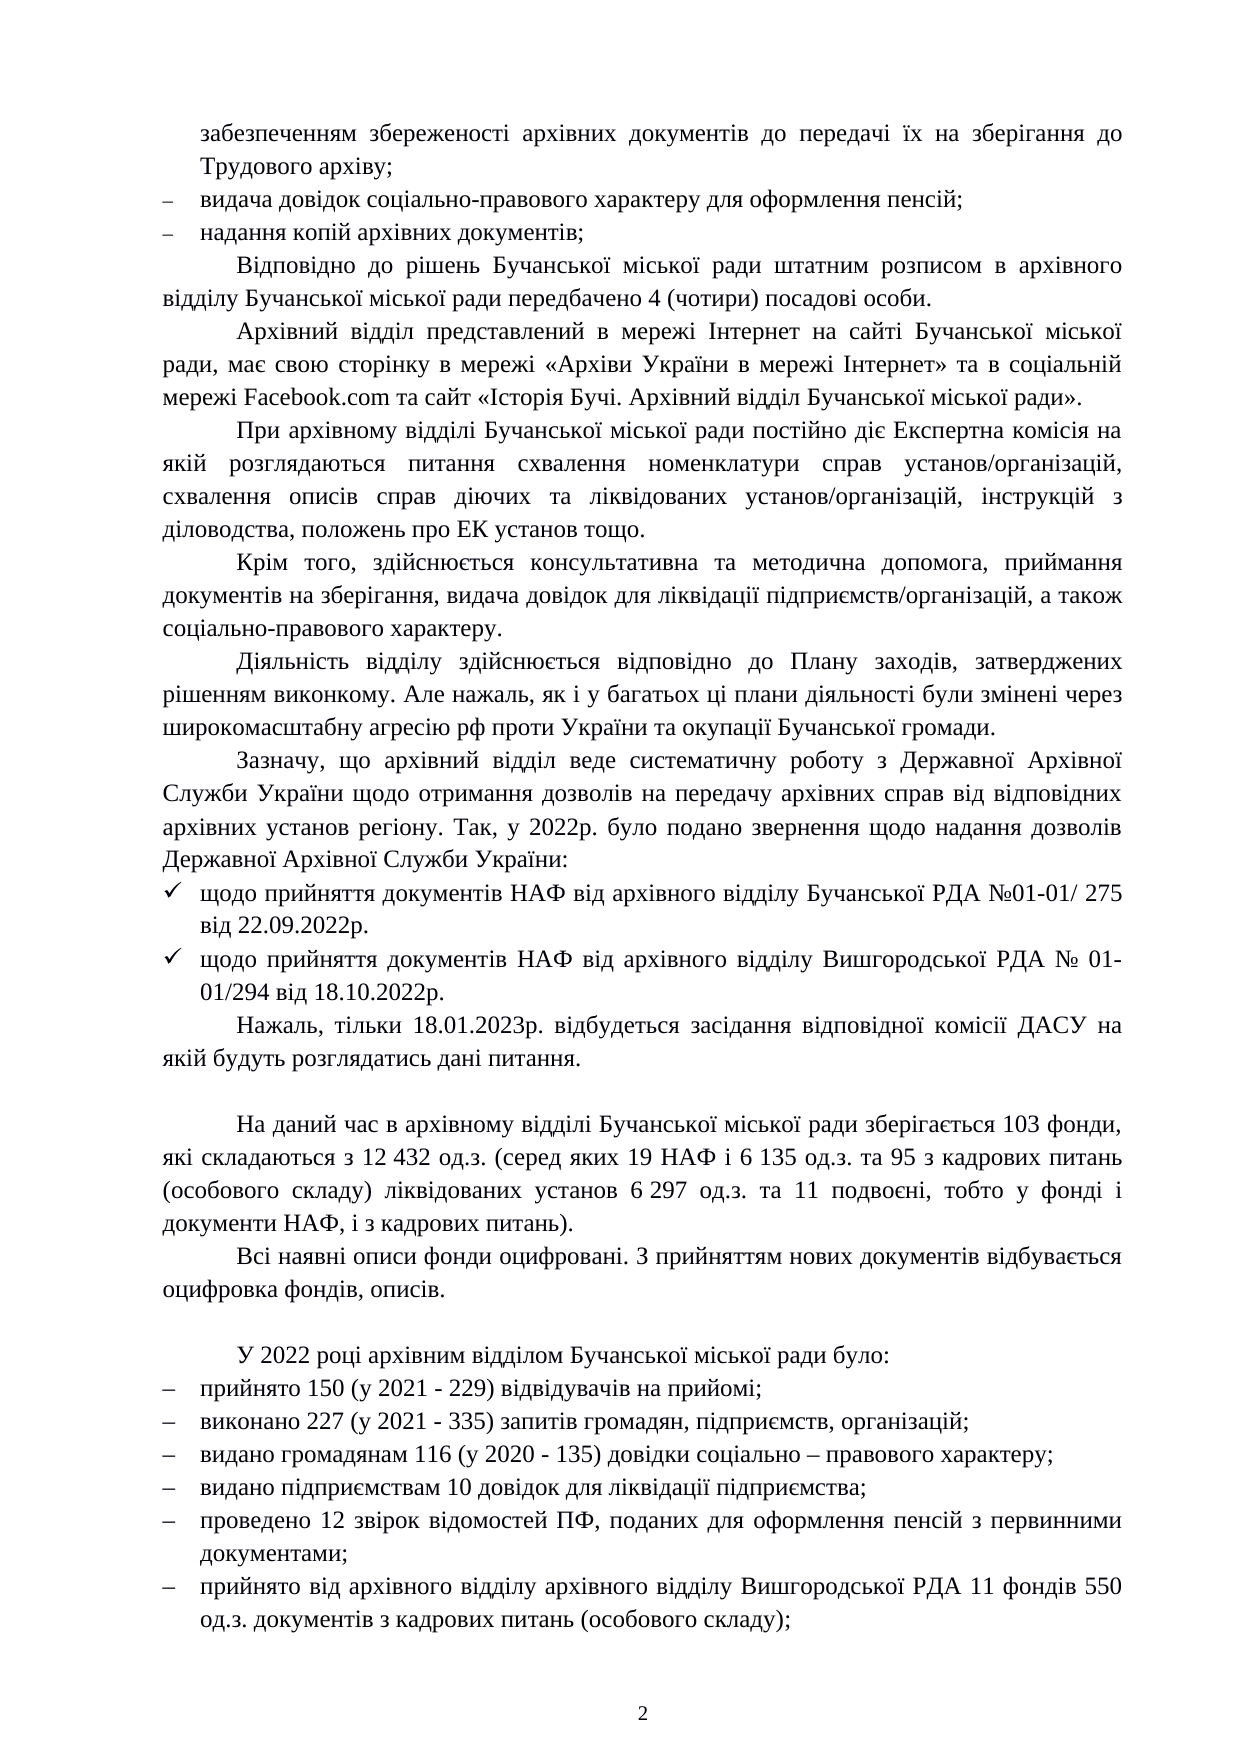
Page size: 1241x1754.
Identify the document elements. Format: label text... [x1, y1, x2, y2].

list видано громадянам 116 (у 2020 - 135) довідки соціально – правового характеру; [162, 1439, 1123, 1468]
text Діяльність відділу здійснюється відповідно до Плану заходів, затверджених рішенням виконкому. Але нажаль, як і у багатьох ці плани діяльності були змінені через широкомасштабну агресію рф проти України та окупації Бучанської громади. [162, 646, 1123, 741]
list щодо прийняття документів НАФ від архівного відділу Бучанської РДА №01-01/ 275 від 22.09.2022р. [162, 878, 1123, 939]
text У 2022 році архівним відділом Бучанської міської ради було: [162, 1340, 1123, 1369]
text Нажаль, тільки 18.01.2023р. відбудеться засідання відповідної комісії ДАСУ на якій будуть розглядатись дані питання. [162, 1010, 1123, 1071]
text При архівному відділі Бучанської міської ради постійно діє Експертна комісія на якій розглядаються питання схвалення номенклатури справ установ/організацій, схвалення описів справ діючих та ліквідованих установ/організацій, інструкцій з діловодства, положень про ЕК установ тощо. [162, 415, 1123, 543]
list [162, 118, 1123, 180]
list надання копій архівних документів; [162, 217, 1123, 246]
list прийнято 150 (у 2021 - 229) відвідувачів на прийомі; [162, 1373, 1123, 1402]
text Крім того, здійснюється консультативна та методична допомога, приймання документів на зберігання, видача довідок для ліквідації підприємств/організацій, а також соціально-правового характеру. [162, 547, 1123, 642]
text Зазначу, що архівний відділ веде систематичну роботу з Державної Архівної Служби України щодо отримання дозволів на передачу архівних справ від відповідних архівних установ регіону. Так, у 2022р. було подано звернення щодо надання дозволів Державної Архівної Служби України: [162, 746, 1123, 873]
text Відповідно до рішень Бучанської міської ради штатним розписом в архівного відділу Бучанської міської ради передбачено 4 (чотири) посадові особи. [162, 250, 1123, 312]
list проведено 12 звірок відомостей ПФ, поданих для оформлення пенсій з первинними документами; [162, 1505, 1123, 1567]
text Всі наявні описи фонди оцифровані. З прийняттям нових документів відбувається оцифровка фондів, описів. [162, 1241, 1123, 1303]
text На даний час в архівному відділі Бучанської міської ради зберігається 103 фонди, які складаються з 12 432 од.з. (серед яких 19 НАФ і 6 135 од.з. та 95 з кадрових питань (особового складу) ліквідованих установ 6 297 од.з. та 11 подвоєні, тобто у фонді і документи НАФ, і з кадрових питань). [162, 1109, 1123, 1237]
text Архівний відділ представлений в мережі Інтернет на сайті Бучанської міської ради, має свою сторінку в мережі «Архіви України в мережі Інтернет» та в соціальній мережі Facebook.com та сайт «Історія Бучі. Архівний відділ Бучанської міської ради». [162, 316, 1123, 411]
list щодо прийняття документів НАФ від архівного відділу Вишгородської РДА № 01-01/294 від 18.10.2022р. [162, 944, 1123, 1005]
list видано підприємствам 10 довідок для ліквідації підприємства; [162, 1472, 1123, 1501]
list прийнято від архівного відділу архівного відділу Вишгородської РДА 11 фондів 550 од.з. документів з кадрових питань (особового складу); [162, 1571, 1123, 1633]
list виконано 227 (у 2021 - 335) запитів громадян, підприємств, організацій; [162, 1406, 1123, 1435]
list видача довідок соціально-правового характеру для оформлення пенсій; [162, 184, 1123, 213]
